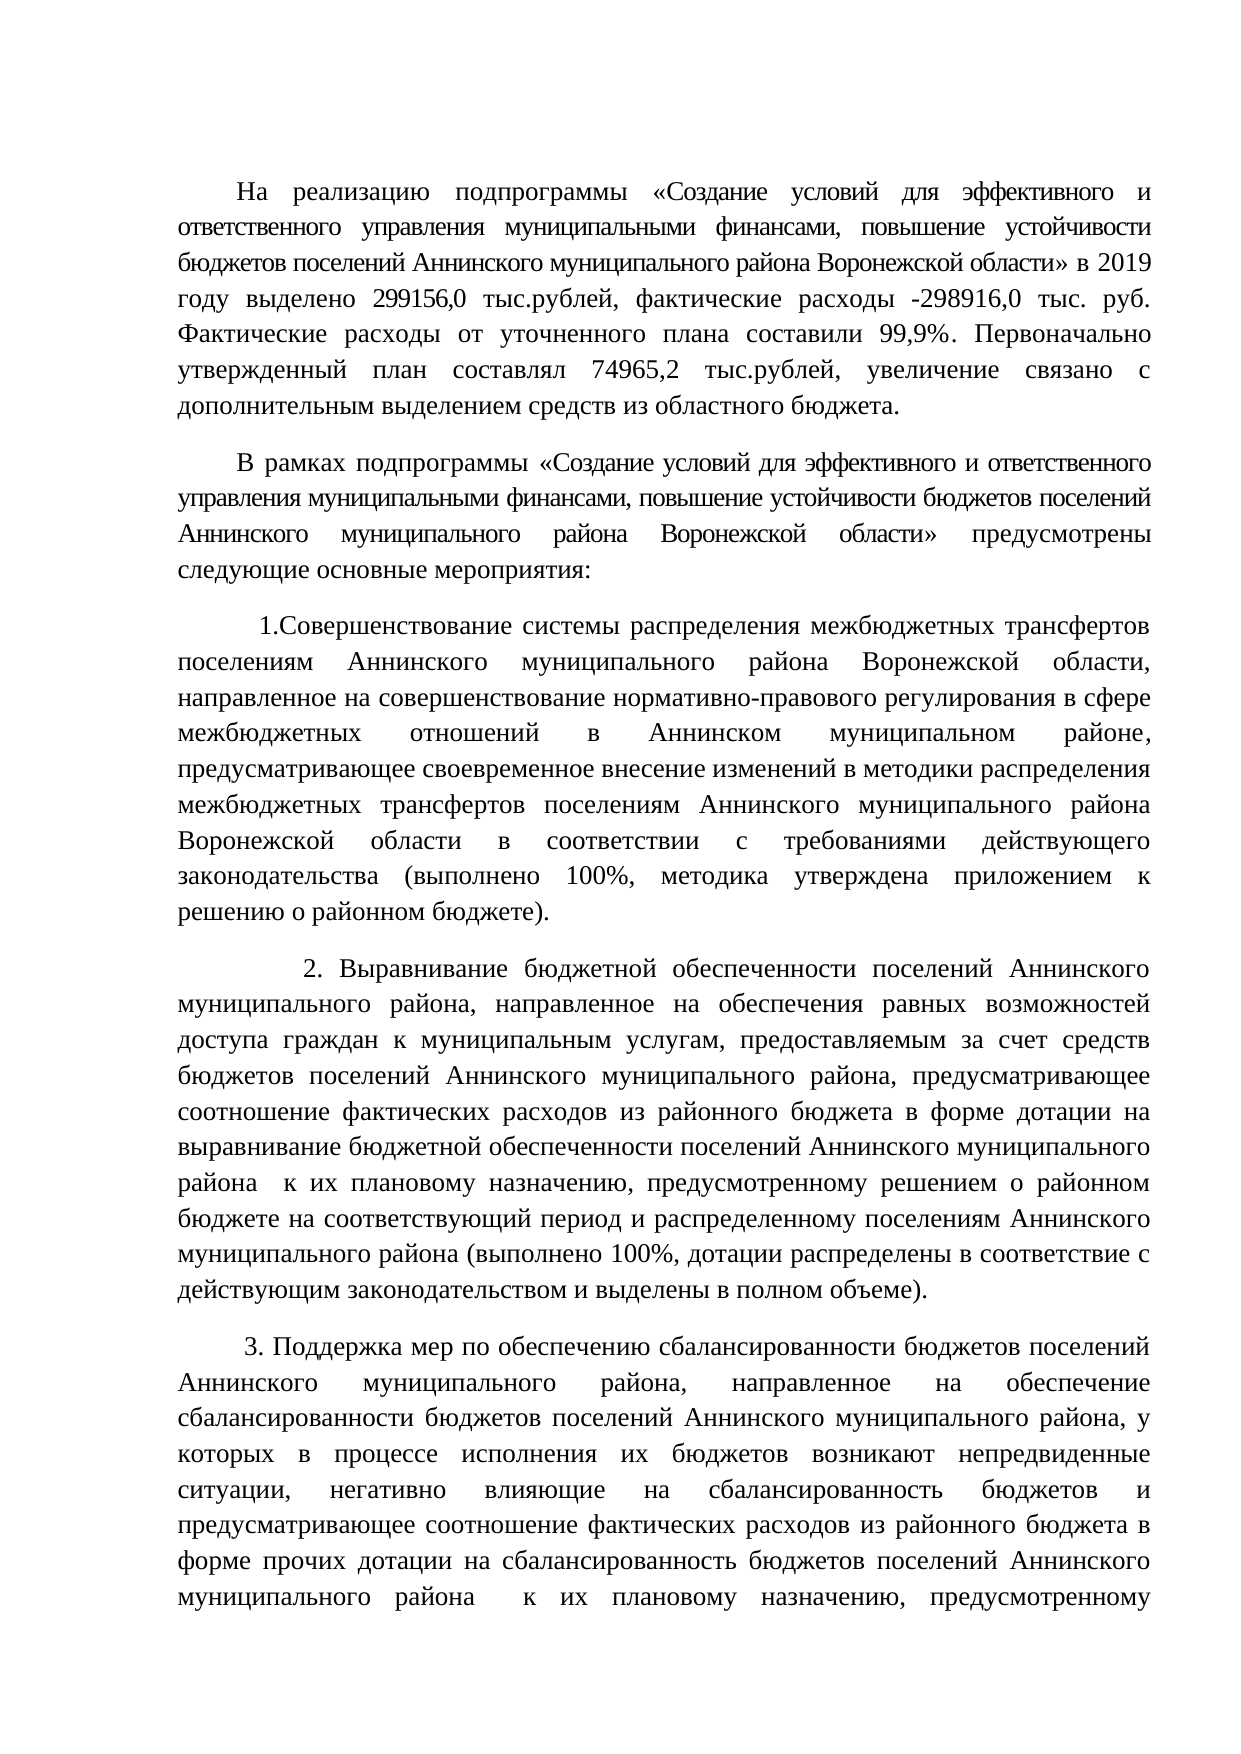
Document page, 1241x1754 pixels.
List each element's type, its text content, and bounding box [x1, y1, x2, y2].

text На реализацию подпрограммы «Создание условий для эффективного и ответственного управления муниципальными финансами, повышение устойчивости бюджетов поселений Аннинского муниципального района Воронежской области» в 2019 году выделено 299156,0 тыс.рублей, фактические расходы -298916,0 тыс. руб. Фактические расходы от уточненного плана составили 99,9%. Первоначально утвержденный план составлял 74965,2 тыс.рублей, увеличение связано с дополнительным выделением средств из областного бюджета. [177, 175, 1152, 420]
text В рамках подпрограммы «Создание условий для эффективного и ответственного управления муниципальными финансами, повышение устойчивости бюджетов поселений Аннинского муниципального района Воронежской области» предусмотрены следующие основные мероприятия: [177, 446, 1152, 584]
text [177, 1330, 1152, 1611]
text 1.Совершенствование системы распределения межбюджетных трансфертов поселениям Аннинского муниципального района Воронежской области, направленное на совершенствование нормативно-правового регулирования в сфере межбюджетных отношений в Аннинском муниципальном районе, предусматривающее своевременное внесение изменений в методики распределения межбюджетных трансфертов поселениям Аннинского муниципального района Воронежской области в соответствии с требованиями действующего законодательства (выполнено 100%, методика утверждена приложением к решению о районном бюджете). [177, 609, 1152, 926]
text 2. Выравнивание бюджетной обеспеченности поселений Аннинского муниципального района, направленное на обеспечения равных возможностей доступа граждан к муниципальным услугам, предоставляемым за счет средств бюджетов поселений Аннинского муниципального района, предусматривающее соотношение фактических расходов из районного бюджета в форме дотации на выравнивание бюджетной обеспеченности поселений Аннинского муниципального района к их плановому назначению, предусмотренному решением о районном бюджете на соответствующий период и распределенному поселениям Аннинского муниципального района (выполнено 100%, дотации распределены в соответствие с действующим законодательством и выделены в полном объеме). [177, 952, 1152, 1304]
